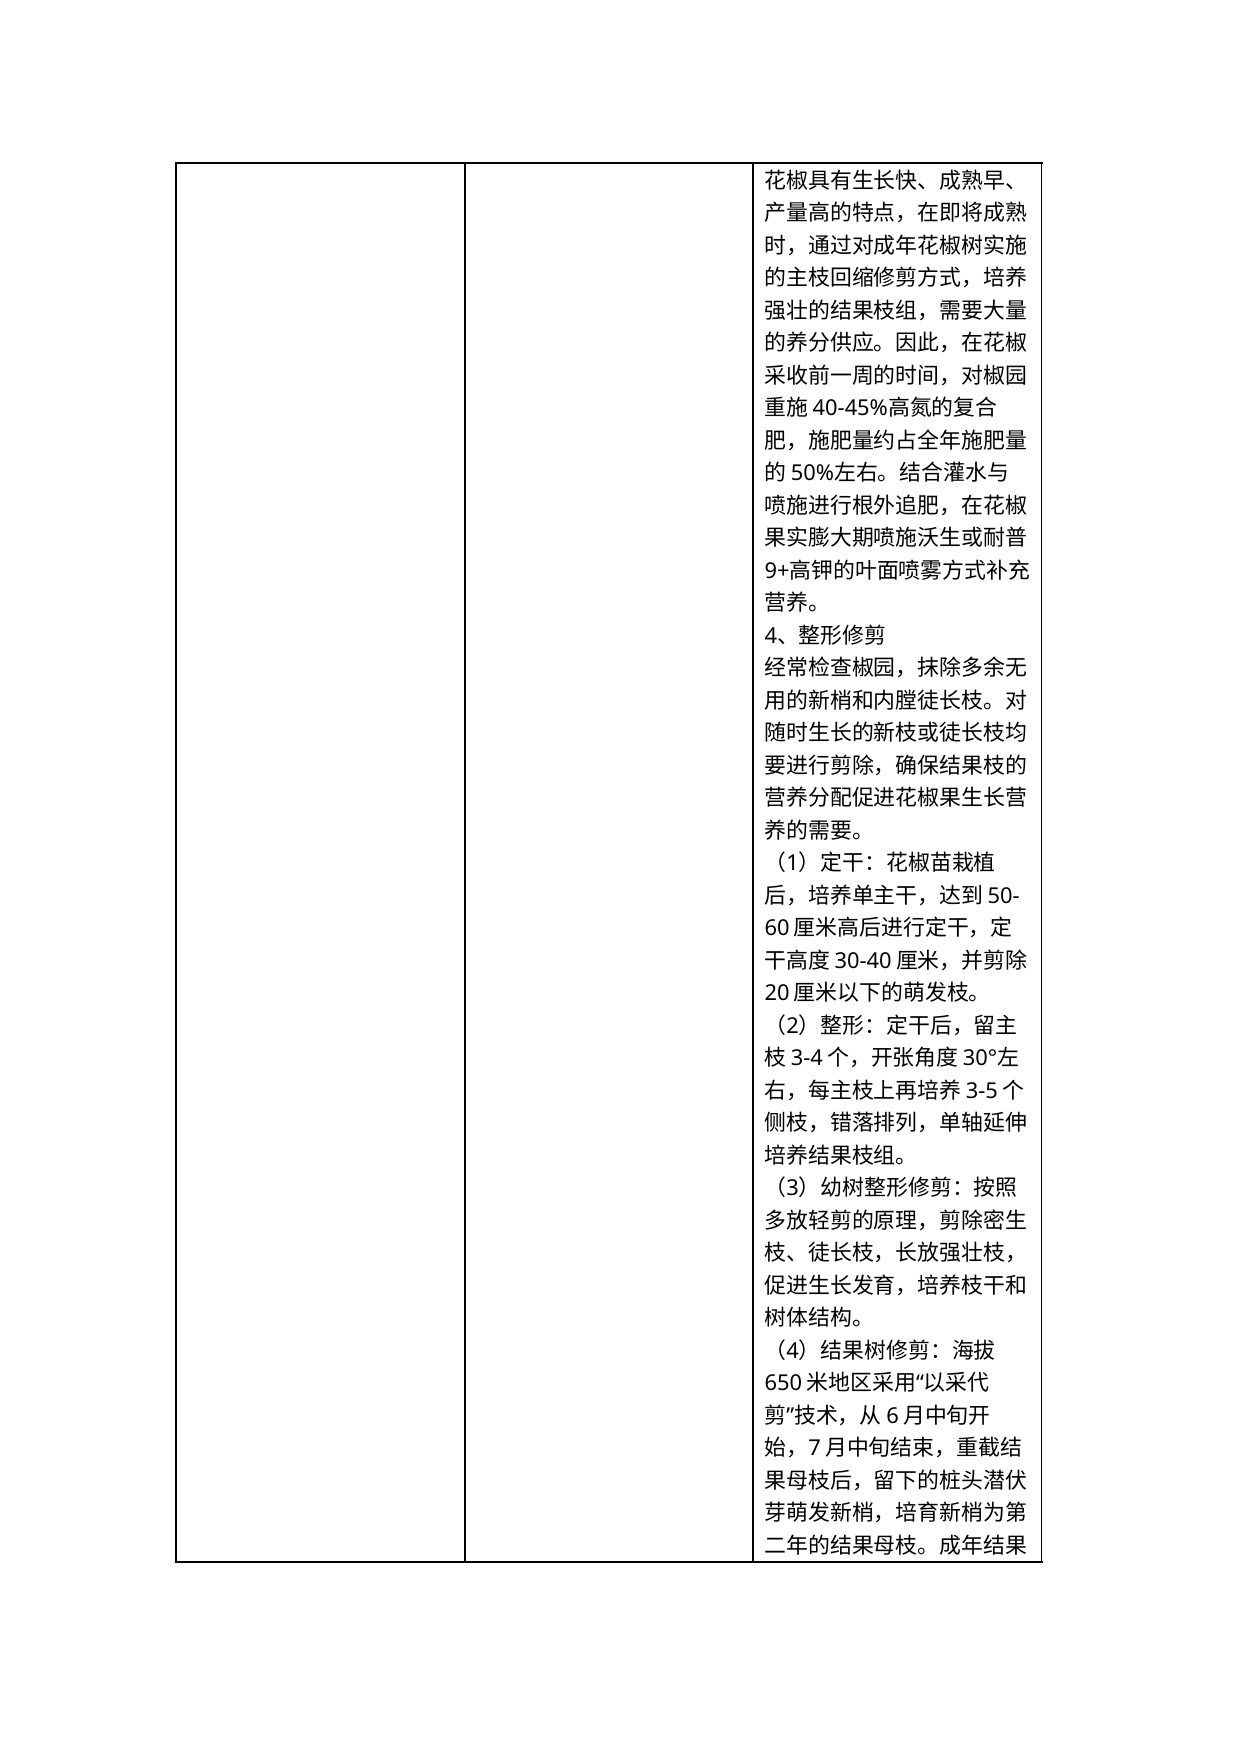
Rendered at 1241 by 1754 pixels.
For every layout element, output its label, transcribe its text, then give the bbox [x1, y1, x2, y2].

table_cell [754, 164, 1041, 1561]
table_cell 1 [177, 164, 464, 1561]
table_cell [466, 164, 752, 1561]
